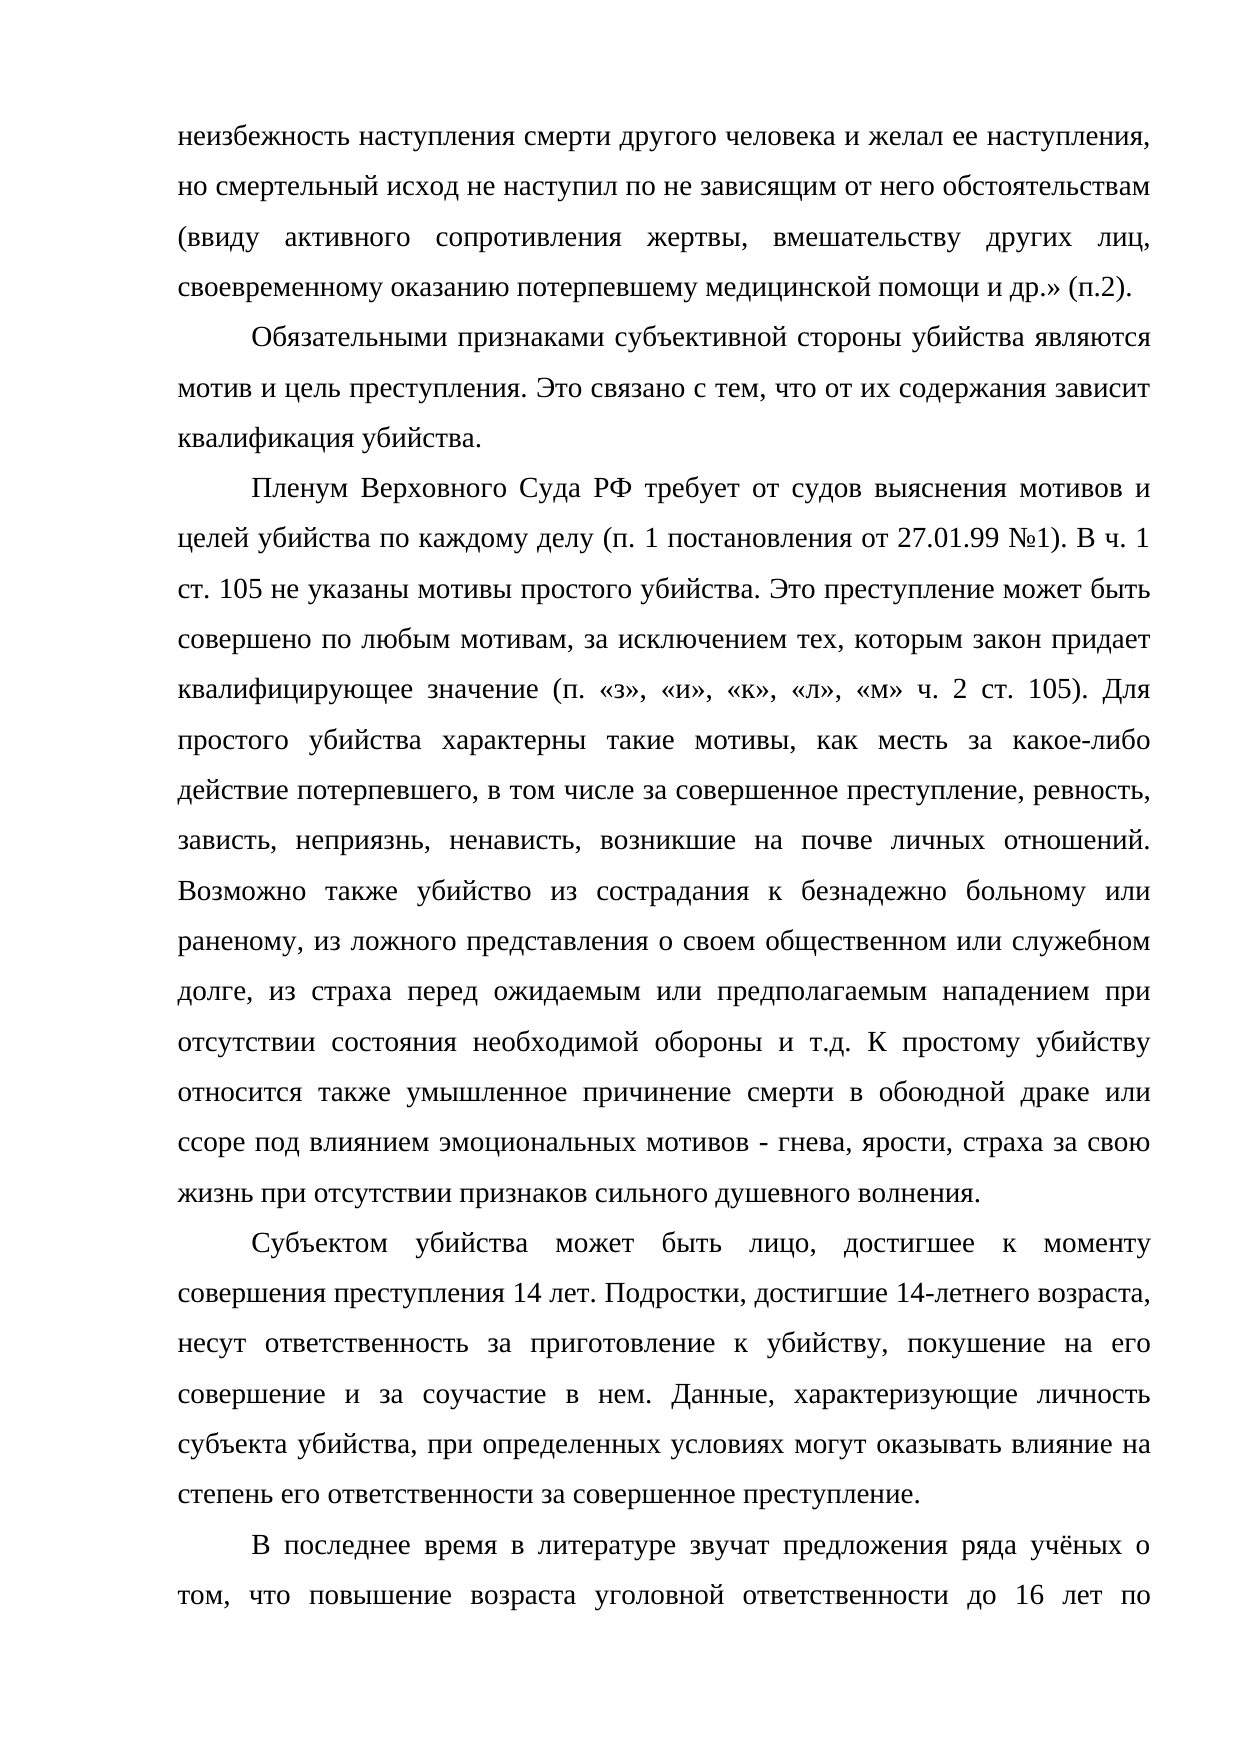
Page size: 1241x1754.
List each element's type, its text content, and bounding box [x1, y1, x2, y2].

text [177, 118, 1152, 303]
text Субъектом убийства может быть лицо, достигшее к моменту совершения преступления 14 лет. Подростки, достигшие 14-летнего возраста, несут ответственность за приготовление к убийству, покушение на его совершение и за соучастие в нем. Данные, характеризующие личность субъекта убийства, при определенных условиях могут оказывать влияние на степень его ответственности за совершенное преступление. [177, 1225, 1152, 1510]
text Пленум Верховного Суда РФ требует от судов выяснения мотивов и целей убийства по каждому делу (п. 1 постановления от 27.01.99 №1). В ч. 1 ст. 105 не указаны мотивы простого убийства. Это преступление может быть совершено по любым мотивам, за исключением тех, которым закон придает квалифицирующее значение (п. «з», «и», «к», «л», «м» ч. 2 ст. 105). Для простого убийства характерны такие мотивы, как месть за какое-либо действие потерпевшего, в том числе за совершенное преступление, ревность, зависть, неприязнь, ненависть, возникшие на почве личных отношений. Возможно также убийство из сострадания к безнадежно больному или раненому, из ложного представления о своем общественном или служебном долге, из страха перед ожидаемым или предполагаемым нападением при отсутствии состояния необходимой обороны и т.д. К простому убийству относится также умышленное причинение смерти в обоюдной драке или ссоре под влиянием эмоциональных мотивов - гнева, ярости, страха за свою жизнь при отсутствии признаков сильного душевного волнения. [177, 470, 1152, 1208]
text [177, 1527, 1152, 1611]
text Обязательными признаками субъективной стороны убийства являются мотив и цель преступления. Это связано с тем, что от их содержания зависит квалификация убийства. [177, 319, 1152, 453]
